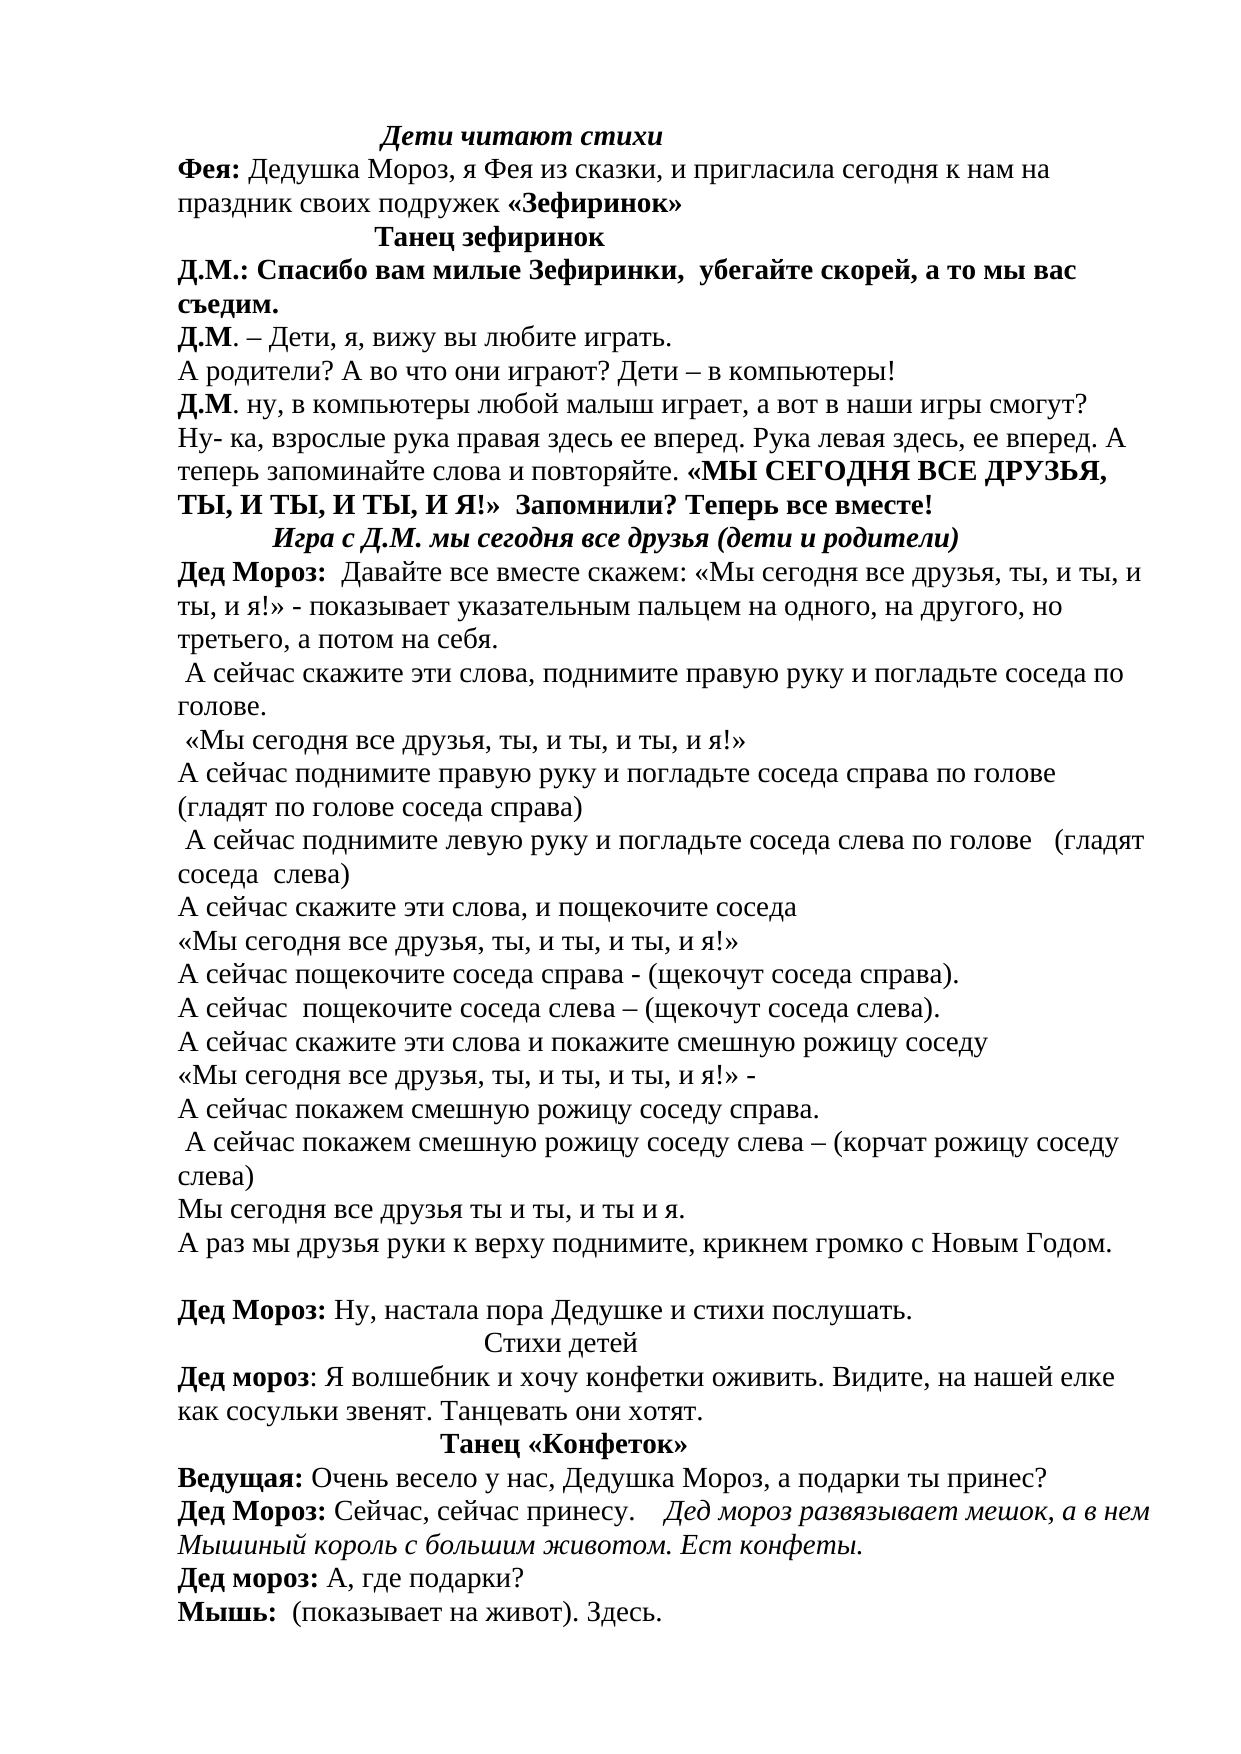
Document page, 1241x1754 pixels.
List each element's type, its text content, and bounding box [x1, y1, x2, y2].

text «Мы сегодня все друзья, ты, и ты, и ты, и я!» - [177, 1057, 1152, 1091]
text А сейчас поднимите правую руку и погладьте соседа справа по голове (гладят по голове соседа справа) [177, 755, 1152, 822]
text Танец зефиринок [177, 219, 1152, 252]
text А сейчас скажите эти слова, поднимите правую руку и погладьте соседа по голове. [177, 655, 1152, 722]
text А сейчас поднимите левую руку и погладьте соседа слева по голове (гладят соседа слева) [177, 822, 1152, 889]
text Д.М. – Дети, я, вижу вы любите играть. [177, 319, 1152, 353]
text Дед Мороз: Ну, настала пора Дедушке и стихи послушать. Стихи детей [177, 1292, 1152, 1359]
text А сейчас скажите эти слова, и пощекочите соседа [177, 889, 1152, 923]
text Дед Мороз: Давайте все вместе скажем: «Мы сегодня все друзья, ты, и ты, и ты, и я!» - показывает указательным пальцем на одного, на другого, но третьего, а потом на себя. [177, 554, 1152, 655]
text Ведущая: Очень весело у нас, Дедушка Мороз, а подарки ты принес? [177, 1460, 1152, 1493]
text Дед Мороз: Сейчас, сейчас принесу. Дед мороз развязывает мешок, а в нем Мышиный король с большим животом. Ест конфеты. [177, 1493, 1152, 1560]
text Д.М.: Спасибо вам милые Зефиринки, убегайте скорей, а то мы вас [177, 252, 1152, 286]
text Мышь: (показывает на живот). Здесь. [177, 1594, 1152, 1627]
text Дед мороз: А, где подарки? [177, 1560, 1152, 1594]
text А сейчас скажите эти слова и покажите смешную рожицу соседу [177, 1024, 1152, 1057]
text Ну- ка, взрослые рука правая здесь ее вперед. Рука левая здесь, ее вперед. А теперь запоминайте слова и повторяйте. «МЫ СЕГОДНЯ ВСЕ ДРУЗЬЯ, ТЫ, И ТЫ, И ТЫ, И Я!» Запомнили? Теперь все вместе! [177, 420, 1152, 521]
text Танец «Конфеток» [177, 1426, 1152, 1460]
text А сейчас пощекочите соседа слева – (щекочут соседа слева). [177, 990, 1152, 1024]
text Дед мороз: Я волшебник и хочу конфетки оживить. Видите, на нашей елке как сосульки звенят. Танцевать они хотят. [177, 1359, 1152, 1426]
text съедим. [177, 286, 1152, 319]
text «Мы сегодня все друзья, ты, и ты, и ты, и я!» [177, 722, 1152, 755]
text Фея: Дедушка Мороз, я Фея из сказки, и пригласила сегодня к нам на праздник своих подружек «Зефиринок» [177, 152, 1152, 219]
text А сейчас покажем смешную рожицу соседу слева – (корчат рожицу соседу слева) [177, 1124, 1152, 1191]
text А сейчас покажем смешную рожицу соседу справа. [177, 1091, 1152, 1124]
text А сейчас пощекочите соседа справа - (щекочут соседа справа). [177, 957, 1152, 990]
text А раз мы друзья руки к верху поднимите, крикнем громко с Новым Годом. [177, 1225, 1152, 1258]
text А родители? А во что они играют? Дети – в компьютеры! [177, 353, 1152, 386]
text Мы сегодня все друзья ты и ты, и ты и я. [177, 1191, 1152, 1225]
text Д.М. ну, в компьютеры любой малыш играет, а вот в наши игры смогут? [177, 386, 1152, 420]
text Игра с Д.М. мы сегодня все друзья (дети и родители) [177, 521, 1152, 554]
text «Мы сегодня все друзья, ты, и ты, и ты, и я!» [177, 923, 1152, 957]
text Дети читают стихи [177, 118, 1152, 152]
